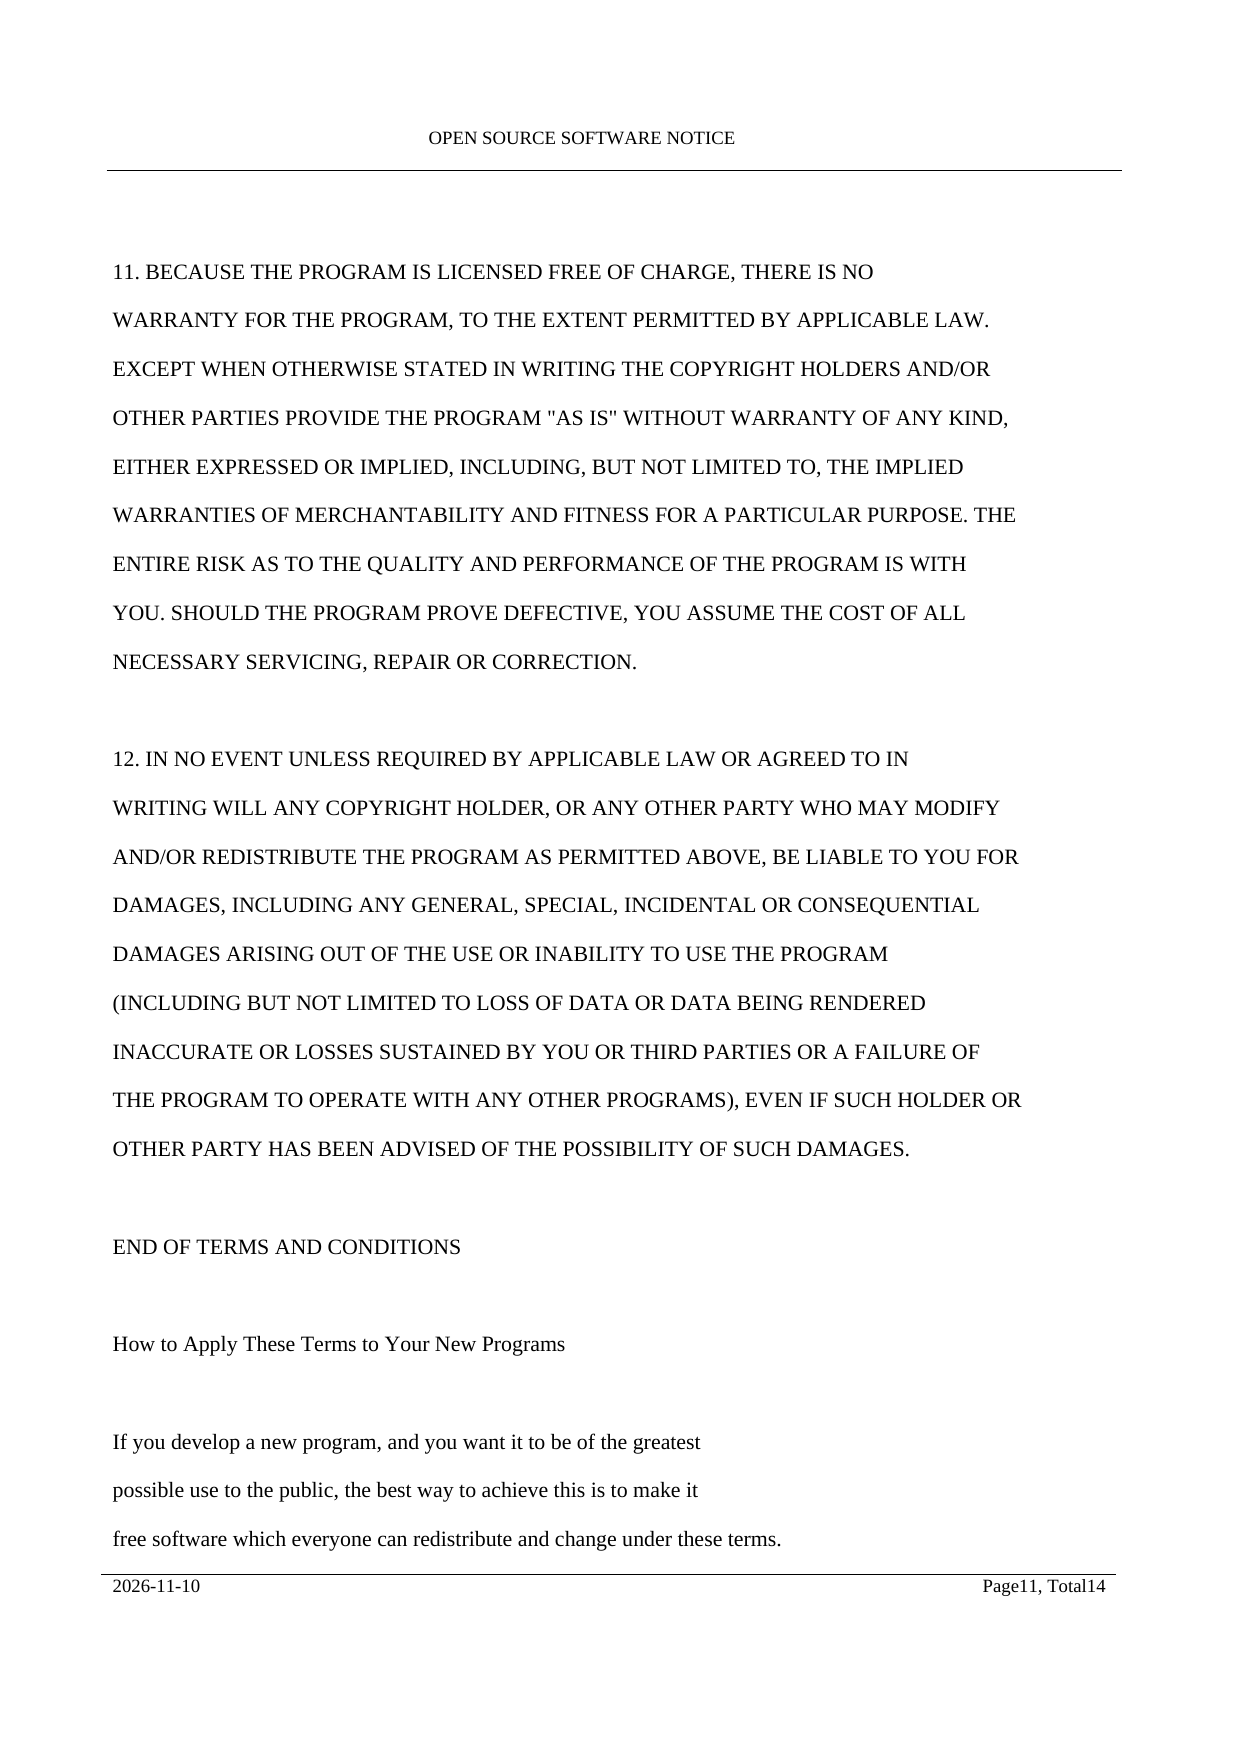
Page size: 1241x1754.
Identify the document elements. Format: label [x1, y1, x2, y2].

text [112, 206, 1128, 1555]
